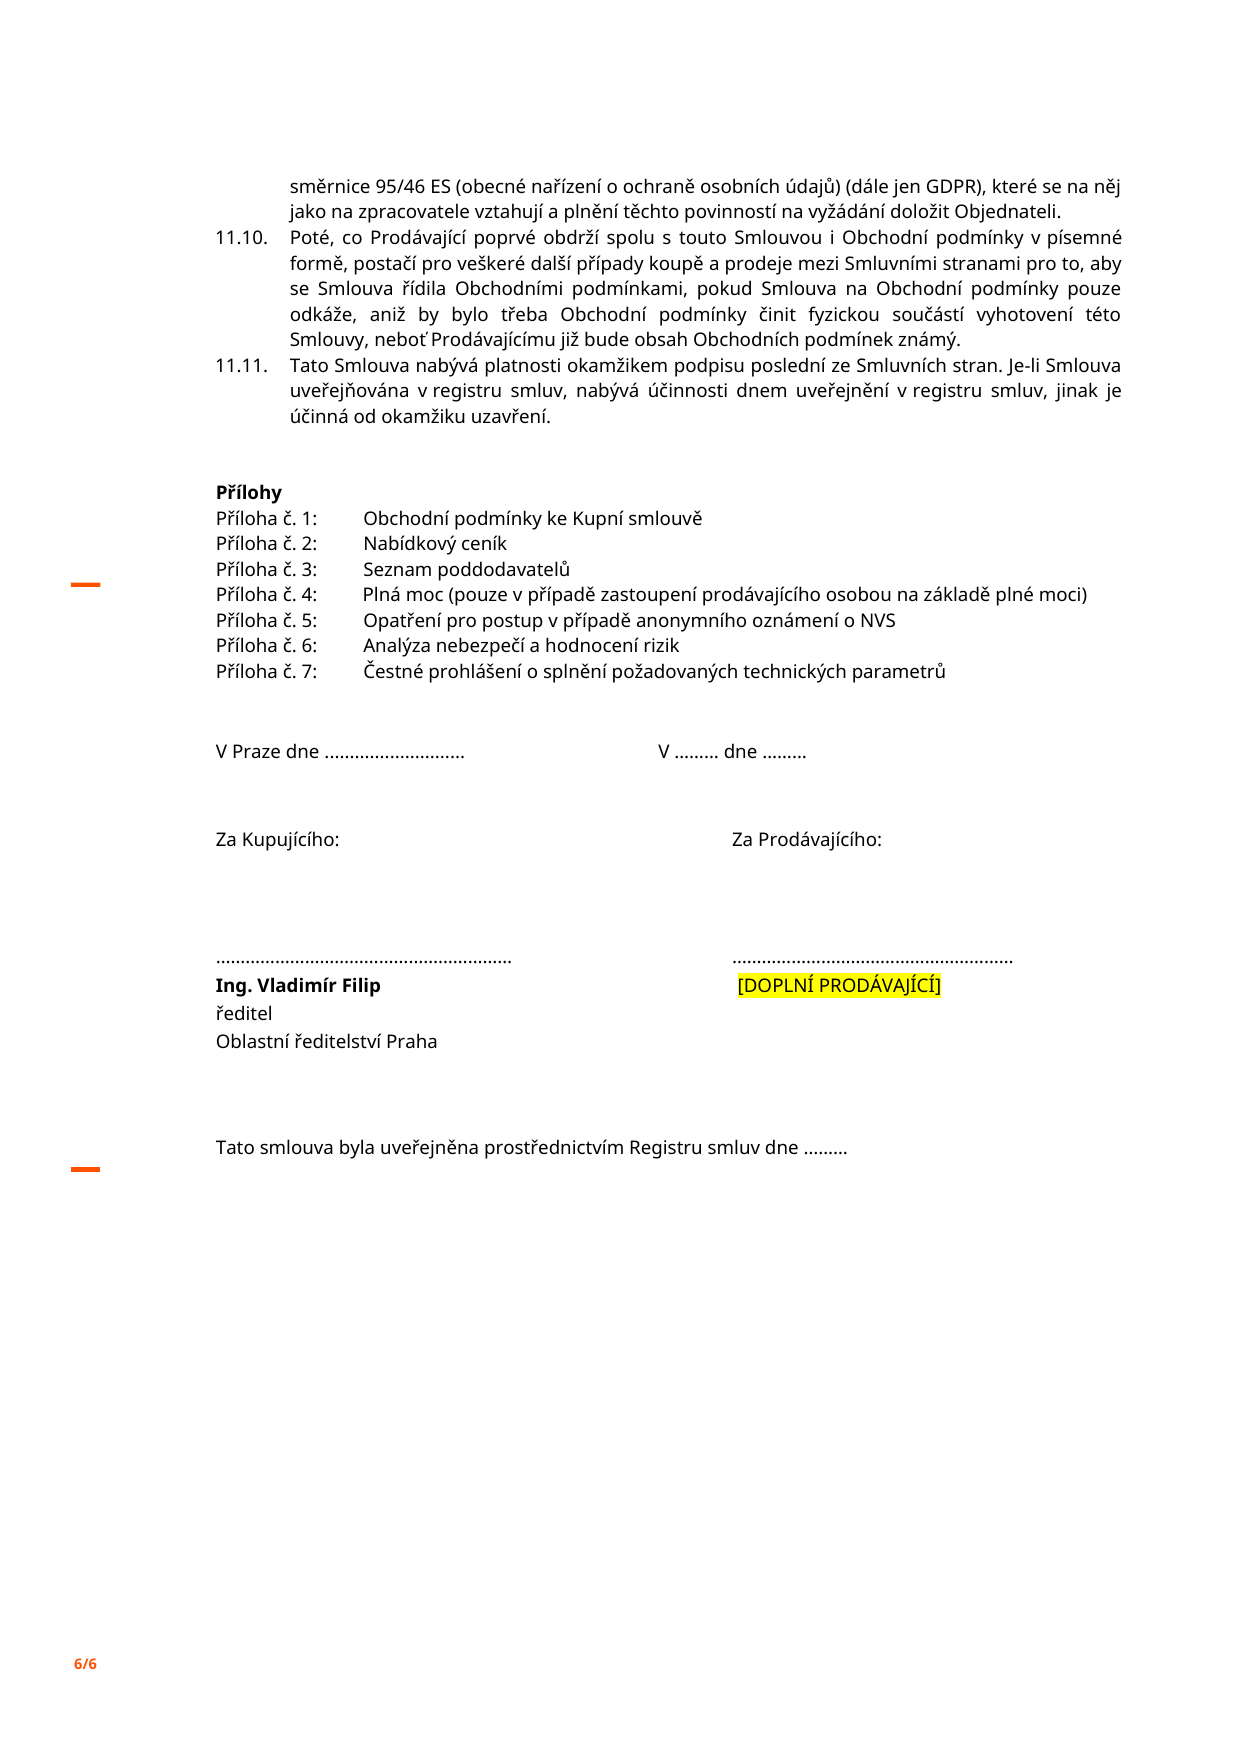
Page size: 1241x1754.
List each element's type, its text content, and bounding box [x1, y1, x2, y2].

text Příloha č. 3: Seznam poddodavatelů [216, 556, 1122, 582]
text Příloha č. 1: Obchodní podmínky ke Kupní smlouvě [216, 505, 1122, 531]
text Za Kupujícího: Za Prodávajícího: [216, 826, 1122, 852]
text Příloha č. 2: Nabídkový ceník [216, 531, 1122, 556]
text Příloha č. 4: Plná moc (pouze v případě zastoupení prodávajícího osobou na základě plné moci) [216, 582, 1122, 607]
list Poté, co Prodávající poprvé obdrží spolu s touto Smlouvou i Obchodní podmínky v písemné formě, postačí pro veškeré další případy koupě a prodeje mezi Smluvními stranami pro to, aby se Smlouva řídila Obchodními podmínkami, pokud Smlouva na Obchodní podmínky pouze odkáže, aniž by bylo třeba Obchodní podmínky činit fyzickou součástí vyhotovení této Smlouvy, neboť Prodávajícímu již bude obsah Obchodních podmínek známý. [215, 224, 1122, 352]
text Příloha č. 6: Analýza nebezpečí a hodnocení rizik [216, 633, 1122, 658]
text V Praze dne ............................ V ……… dne ……… [216, 738, 1122, 764]
text Oblastní ředitelství Praha [216, 1029, 1122, 1054]
text Přílohy [216, 479, 1122, 505]
list Tato Smlouva nabývá platnosti okamžikem podpisu poslední ze Smluvních stran. Je-li Smlouva uveřejňována v registru smluv, nabývá účinnosti dnem uveřejnění v registru smluv, jinak je účinná od okamžiku uzavření. [215, 352, 1122, 428]
text Tato smlouva byla uveřejněna prostřednictvím Registru smluv dne ……… [216, 1135, 1122, 1160]
text Příloha č. 5: Opatření pro postup v případě anonymního oznámení o NVS [216, 607, 1122, 633]
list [215, 173, 1122, 224]
text …………………………………………………… ………………………………………………… [216, 943, 1122, 969]
text Ing. Vladimír Filip [DOPLNÍ PRODÁVAJÍCÍ] ředitel [216, 973, 1122, 1026]
text Příloha č. 7: Čestné prohlášení o splnění požadovaných technických parametrů [216, 658, 1122, 684]
